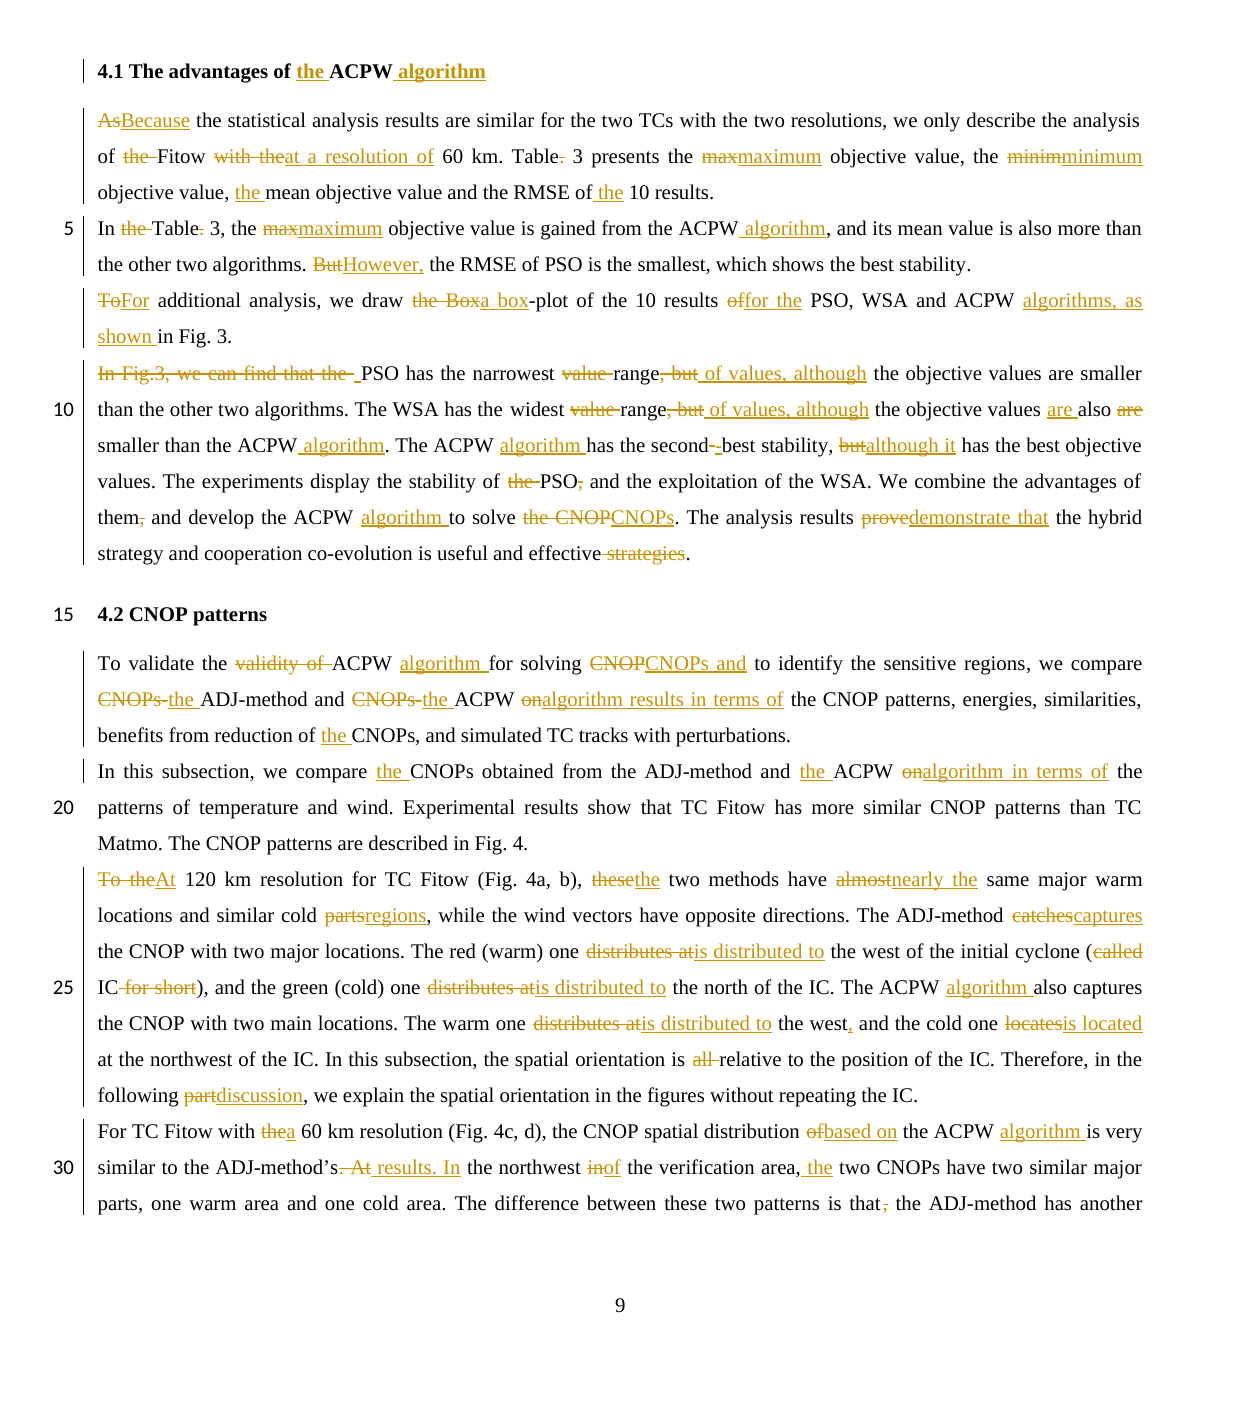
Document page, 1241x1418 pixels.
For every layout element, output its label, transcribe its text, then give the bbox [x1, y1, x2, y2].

text In Table 3, the objective value is gained from the ACPW, and its mean value is also more than the other two algorithms. the RMSE of PSO is the smallest, which shows the best stability. [97, 216, 1143, 276]
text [97, 1119, 1143, 1215]
text 120 km resolution for TC Fitow (Fig. 4a, b), two methods have same major warm locations and similar cold , while the wind vectors have opposite directions. The ADJ-method the CNOP with two major locations. The red (warm) one the west of the initial cyclone (IC), and the green (cold) one the north of the IC. The ACPW also captures the CNOP with two main locations. The warm one the west and the cold one at the northwest of the IC. In this subsection, the spatial orientation is relative to the position of the IC. Therefore, in the following , we explain the spatial orientation in the figures without repeating the IC. [97, 867, 1143, 1107]
text In this subsection, we compare CNOPs obtained from the ADJ-method and ACPW the patterns of temperature and wind. Experimental results show that TC Fitow has more similar CNOP patterns than TC Matmo. The CNOP patterns are described in Fig. 4. [97, 759, 1143, 855]
text PSO has the narrowest range the objective values are smaller than the other two algorithms. The WSA has the widest range the objective values also smaller than the ACPW. The ACPW has the secondbest stability, has the best objective values. The experiments display the stability of PSO and the exploitation of the WSA. We combine the advantages of them and develop the ACPW to solve . The analysis results the hybrid strategy and cooperation co-evolution is useful and effective. [97, 360, 1143, 565]
subtitle 4.1 The advantages of ACPW [97, 59, 1143, 83]
subtitle 4.2 CNOP patterns [97, 602, 1143, 626]
text the statistical analysis results are similar for the two TCs with the two resolutions, we only describe the analysis of Fitow 60 km. Table 3 presents the objective value, the objective value, mean objective value and the RMSE of 10 results. [97, 108, 1143, 204]
text To validate the ACPW for solving to identify the sensitive regions, we compare ADJ-method and ACPW the CNOP patterns, energies, similarities, benefits from reduction of CNOPs, and simulated TC tracks with perturbations. [97, 651, 1143, 747]
text additional analysis, we draw -plot of the 10 results PSO, WSA and ACPW in Fig. 3. [97, 288, 1143, 348]
